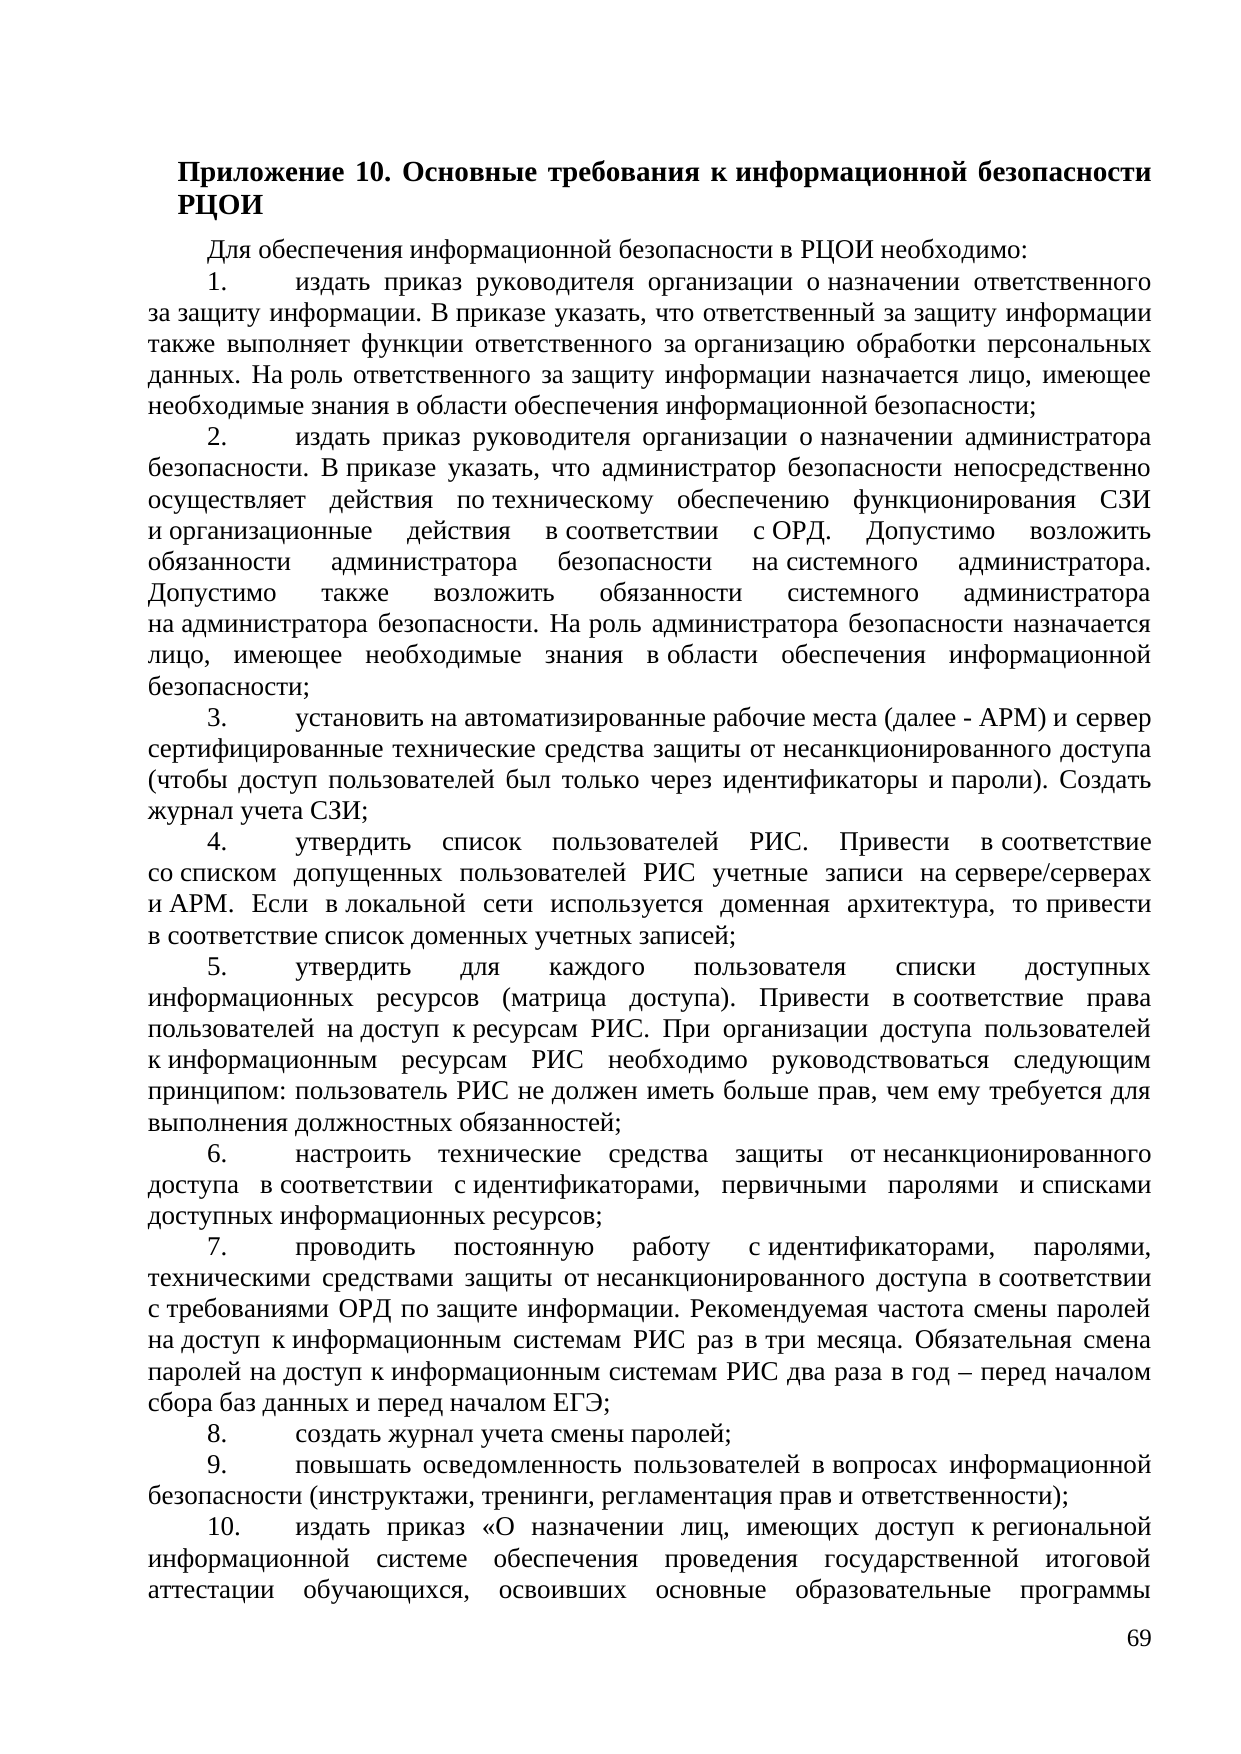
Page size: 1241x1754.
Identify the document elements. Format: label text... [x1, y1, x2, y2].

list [148, 1511, 1152, 1604]
list утвердить для каждого пользователя списки доступных информационных ресурсов (матрица доступа). Привести в соответствие права пользователей на доступ к ресурсам РИС. При организации доступа пользователей к информационным ресурсам РИС необходимо руководствоваться следующим принципом: пользователь РИС не должен иметь больше прав, чем ему требуется для выполнения должностных обязанностей; [148, 950, 1152, 1137]
list повышать осведомленность пользователей в вопросах информационной безопасности (инструктажи, тренинги, регламентация прав и ответственности); [148, 1448, 1152, 1511]
list создать журнал учета смены паролей; [148, 1417, 1152, 1448]
list издать приказ руководителя организации о назначении ответственного за защиту информации. В приказе указать, что ответственный за защиту информации также выполняет функции ответственного за организацию обработки персональных данных. На роль ответственного за защиту информации назначается лицо, имеющее необходимые знания в области обеспечения информационной безопасности; [148, 265, 1152, 420]
list проводить постоянную работу с идентификаторами, паролями, техническими средствами защиты от несанкционированного доступа в соответствии с требованиями ОРД по защите информации. Рекомендуемая частота смены паролей на доступ к информационным системам РИС раз в три месяца. Обязательная смена паролей на доступ к информационным системам РИС два раза в год – перед началом сбора баз данных и перед началом ЕГЭ; [148, 1230, 1152, 1417]
text Для обеспечения информационной безопасности в РЦОИ необходимо: [148, 233, 1152, 265]
list утвердить список пользователей РИС. Привести в соответствие со списком допущенных пользователей РИС учетные записи на сервере/серверах и АРМ. Если в локальной сети используется доменная архитектура, то привести в соответствие список доменных учетных записей; [148, 825, 1152, 950]
list установить на автоматизированные рабочие места (далее - АРМ) и сервер сертифицированные технические средства защиты от несанкционированного доступа (чтобы доступ пользователей был только через идентификаторы и пароли). Создать журнал учета СЗИ; [148, 701, 1152, 825]
list издать приказ руководителя организации о назначении администратора безопасности. В приказе указать, что администратор безопасности непосредственно осуществляет действия по техническому обеспечению функционирования СЗИ и организационные действия в соответствии с ОРД. Допустимо возложить обязанности администратора безопасности на системного администратора. Допустимо также возложить обязанности системного администратора на администратора безопасности. На роль администратора безопасности назначается лицо, имеющее необходимые знания в области обеспечения информационной безопасности; [148, 420, 1152, 701]
subtitle Приложение 10. Основные требования к информационной безопасности РЦОИ [177, 154, 1152, 221]
list настроить технические средства защиты от несанкционированного доступа в соответствии с идентификаторами, первичными паролями и списками доступных информационных ресурсов; [148, 1137, 1152, 1230]
